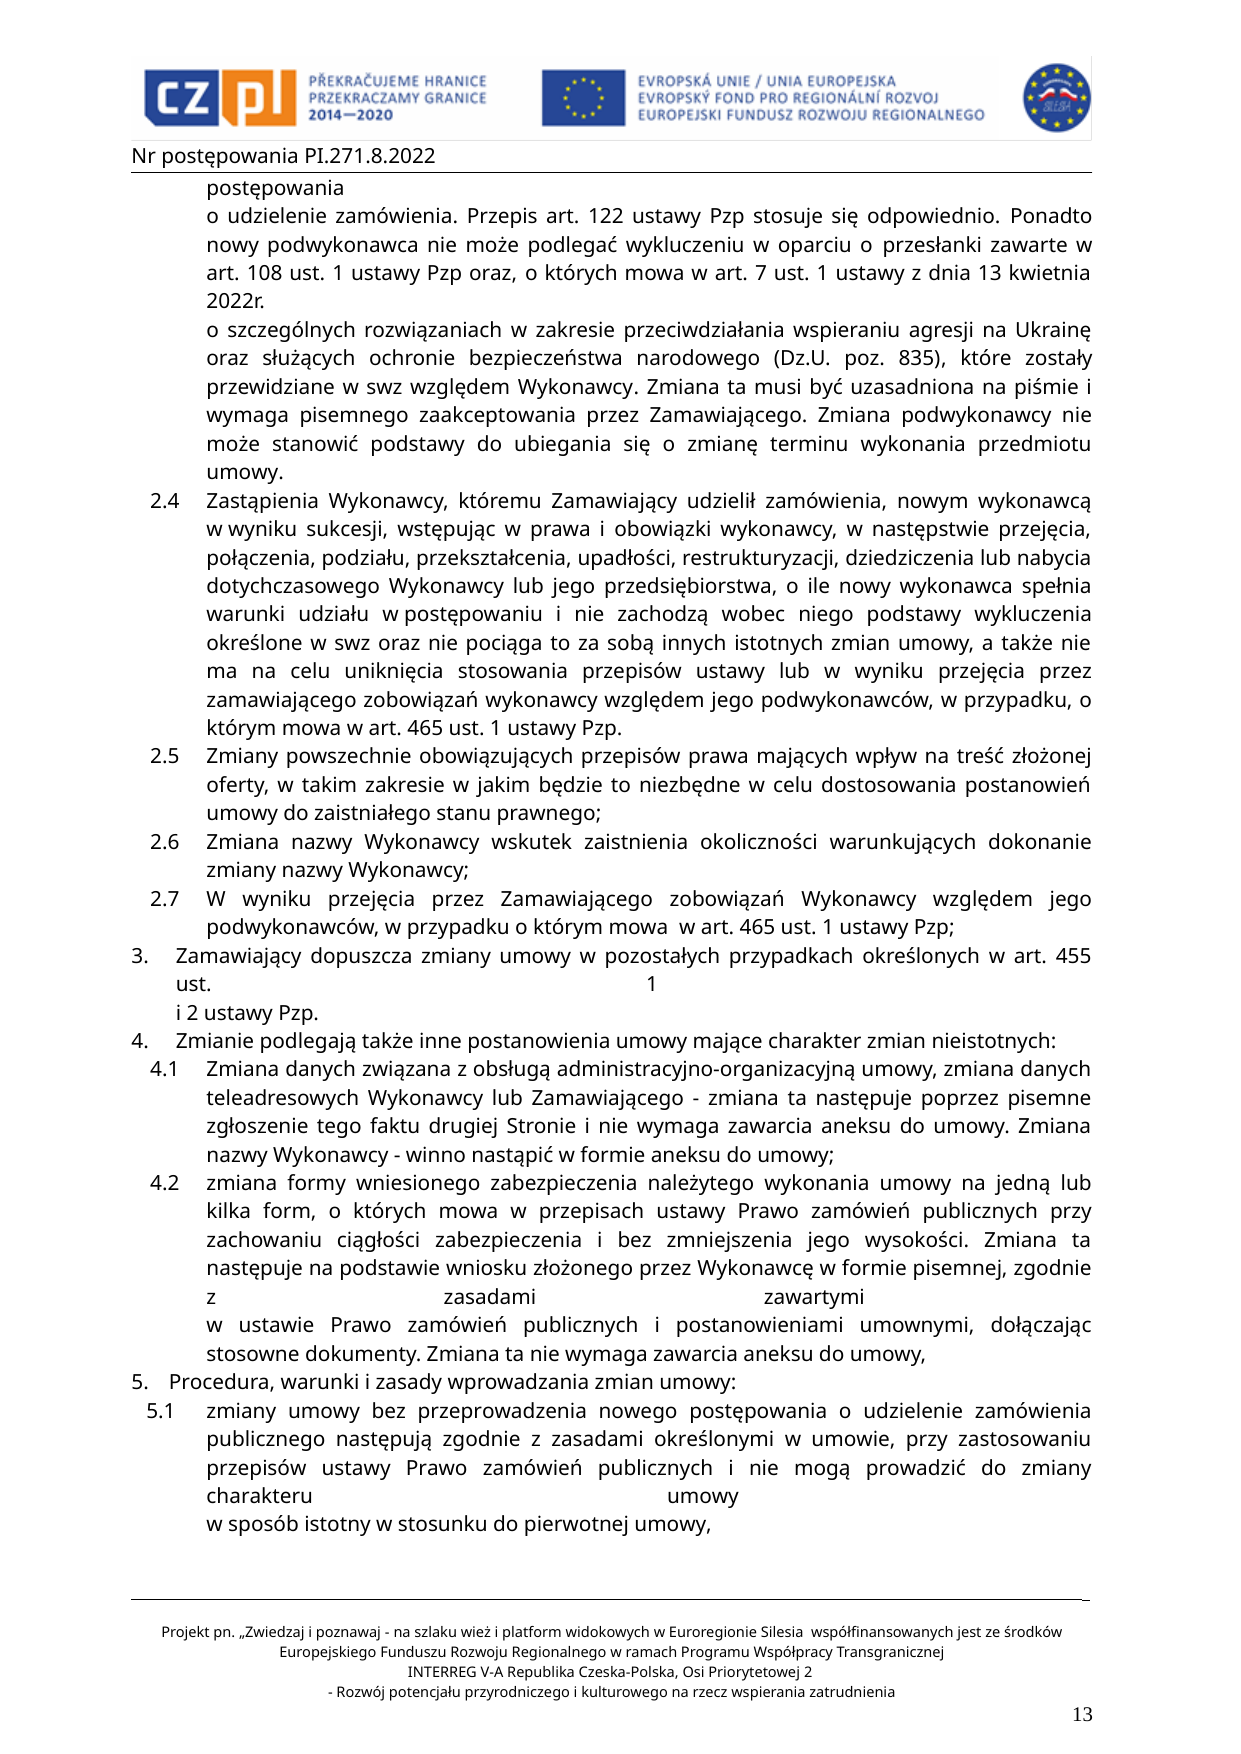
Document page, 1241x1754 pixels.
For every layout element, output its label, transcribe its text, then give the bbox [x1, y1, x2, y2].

list zmiany umowy bez przeprowadzenia nowego postępowania o udzielenie zamówienia publicznego następują zgodnie z zasadami określonymi w umowie, przy zastosowaniu przepisów ustawy Prawo zamówień publicznych i nie mogą prowadzić do zmiany charakteru umowy w sposób istotny w stosunku do pierwotnej umowy, [146, 1396, 1092, 1538]
list Zmiana danych związana z obsługą administracyjno-organizacyjną umowy, zmiana danych teleadresowych Wykonawcy lub Zamawiającego - zmiana ta następuje poprzez pisemne zgłoszenie tego faktu drugiej Stronie i nie wymaga zawarcia aneksu do umowy. Zmiana nazwy Wykonawcy - winno nastąpić w formie aneksu do umowy; [150, 1054, 1092, 1168]
list Zmianie podlegają także inne postanowienia umowy mające charakter zmian nieistotnych: [131, 1026, 1092, 1054]
list Zamawiający dopuszcza zmiany umowy w pozostałych przypadkach określonych w art. 455 ust. 1 i 2 ustawy Pzp. [131, 941, 1092, 1026]
list zmiana formy wniesionego zabezpieczenia należytego wykonania umowy na jedną lub kilka form, o których mowa w przepisach ustawy Prawo zamówień publicznych przy zachowaniu ciągłości zabezpieczenia i bez zmniejszenia jego wysokości. Zmiana ta następuje na podstawie wniosku złożonego przez Wykonawcę w formie pisemnej, zgodnie z zasadami zawartymi w ustawie Prawo zamówień publicznych i postanowieniami umownymi, dołączając stosowne dokumenty. Zmiana ta nie wymaga zawarcia aneksu do umowy, [150, 1168, 1092, 1367]
list W wyniku przejęcia przez Zamawiającego zobowiązań Wykonawcy względem jego podwykonawców, w przypadku o którym mowa w art. 465 ust. 1 ustawy Pzp; [150, 884, 1092, 941]
picture [131, 56, 1093, 142]
list Zastąpienia Wykonawcy, któremu Zamawiający udzielił zamówienia, nowym wykonawcą w wyniku sukcesji, wstępując w prawa i obowiązki wykonawcy, w następstwie przejęcia, połączenia, podziału, przekształcenia, upadłości, restrukturyzacji, dziedziczenia lub nabycia dotychczasowego Wykonawcy lub jego przedsiębiorstwa, o ile nowy wykonawca spełnia warunki udziału w postępowaniu i nie zachodzą wobec niego podstawy wykluczenia określone w swz oraz nie pociąga to za sobą innych istotnych zmian umowy, a także nie ma na celu uniknięcia stosowania przepisów ustawy lub w wyniku przejęcia przez zamawiającego zobowiązań wykonawcy względem jego podwykonawców, w przypadku, o którym mowa w art. 465 ust. 1 ustawy Pzp. [150, 486, 1092, 742]
list Zmiany powszechnie obowiązujących przepisów prawa mających wpływ na treść złożonej oferty, w takim zakresie w jakim będzie to niezbędne w celu dostosowania postanowień umowy do zaistniałego stanu prawnego; [150, 742, 1092, 827]
list Zmiana nazwy Wykonawcy wskutek zaistnienia okoliczności warunkujących dokonanie zmiany nazwy Wykonawcy; [150, 827, 1092, 884]
list Procedura, warunki i zasady wprowadzania zmian umowy: [131, 1367, 1092, 1396]
